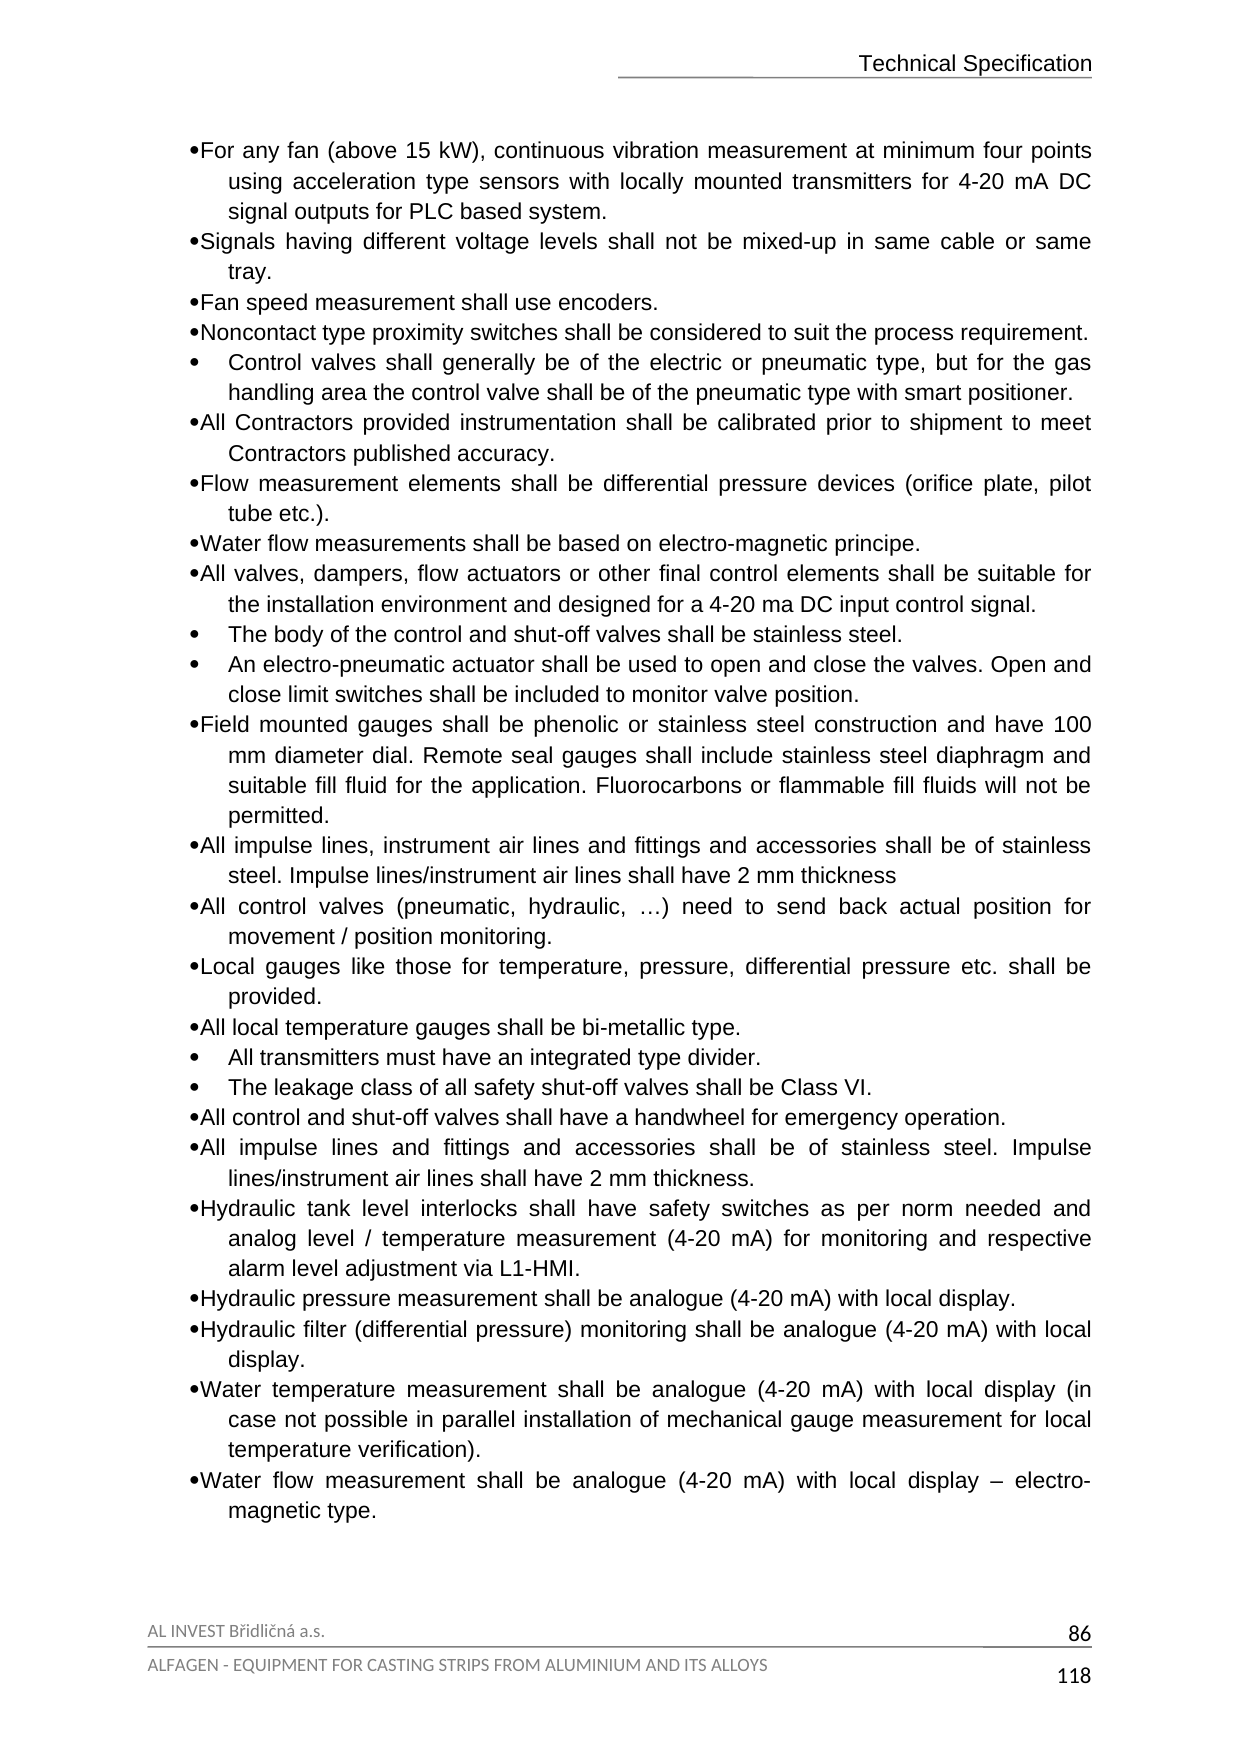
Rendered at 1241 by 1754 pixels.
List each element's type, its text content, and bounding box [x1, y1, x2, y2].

list Control valves shall generally be of the electric or pneumatic type, but for the gas handling area the control valve shall be of the pneumatic type with smart positioner. [190, 349, 1092, 405]
list All transmitters must have an integrated type divider. [190, 1044, 1092, 1070]
list Hydraulic filter (differential pressure) monitoring shall be analogue (4-20 mA) with local display. [190, 1316, 1092, 1372]
list All control valves (pneumatic, hydraulic, …) need to send back actual position for movement / position monitoring. [190, 893, 1092, 949]
list Hydraulic pressure measurement shall be analogue (4-20 mA) with local display. [190, 1285, 1092, 1312]
list Water temperature measurement shall be analogue (4-20 mA) with local display (in case not possible in parallel installation of mechanical gauge measurement for local temperature verification). [190, 1376, 1092, 1463]
list The body of the control and shut-off valves shall be stainless steel. [190, 621, 1092, 647]
list An electro-pneumatic actuator shall be used to open and close the valves. Open and close limit switches shall be included to monitor valve position. [190, 651, 1092, 707]
list Signals having different voltage levels shall not be mixed-up in same cable or same tray. [190, 228, 1092, 284]
list All Contractors provided instrumentation shall be calibrated prior to shipment to meet Contractors published accuracy. [190, 409, 1092, 466]
list Noncontact type proximity switches shall be considered to suit the process requirement. [190, 319, 1092, 345]
list Fan speed measurement shall use encoders. [190, 288, 1092, 315]
list Local gauges like those for temperature, pressure, differential pressure etc. shall be provided. [190, 953, 1092, 1009]
list All impulse lines, instrument air lines and fittings and accessories shall be of stainless steel. Impulse lines/instrument air lines shall have 2 mm thickness [190, 832, 1092, 889]
list Hydraulic tank level interlocks shall have safety switches as per norm needed and analog level / temperature measurement (4-20 mA) for monitoring and respective alarm level adjustment via L1-HMI. [190, 1195, 1092, 1281]
list The leakage class of all safety shut-off valves shall be Class VI. [190, 1074, 1092, 1100]
list All local temperature gauges shall be bi-metallic type. [190, 1013, 1092, 1040]
list Water flow measurements shall be based on electro-magnetic principe. [190, 530, 1092, 556]
list Water flow measurement shall be analogue (4-20 mA) with local display – electro-magnetic type. [190, 1467, 1092, 1523]
list Flow measurement elements shall be differential pressure devices (orifice plate, pilot tube etc.). [190, 470, 1092, 526]
list For any fan (above 15 kW), continuous vibration measurement at minimum four points using acceleration type sensors with locally mounted transmitters for 4-20 mA DC signal outputs for PLC based system. [190, 137, 1092, 224]
list Field mounted gauges shall be phenolic or stainless steel construction and have 100 mm diameter dial. Remote seal gauges shall include stainless steel diaphragm and suitable fill fluid for the application. Fluorocarbons or flammable fill fluids will not be permitted. [190, 711, 1092, 828]
list All control and shut-off valves shall have a handwheel for emergency operation. [190, 1104, 1092, 1130]
list All impulse lines and fittings and accessories shall be of stainless steel. Impulse lines/instrument air lines shall have 2 mm thickness. [190, 1134, 1092, 1191]
list All valves, dampers, flow actuators or other final control elements shall be suitable for the installation environment and designed for a 4-20 ma DC input control signal. [190, 560, 1092, 617]
